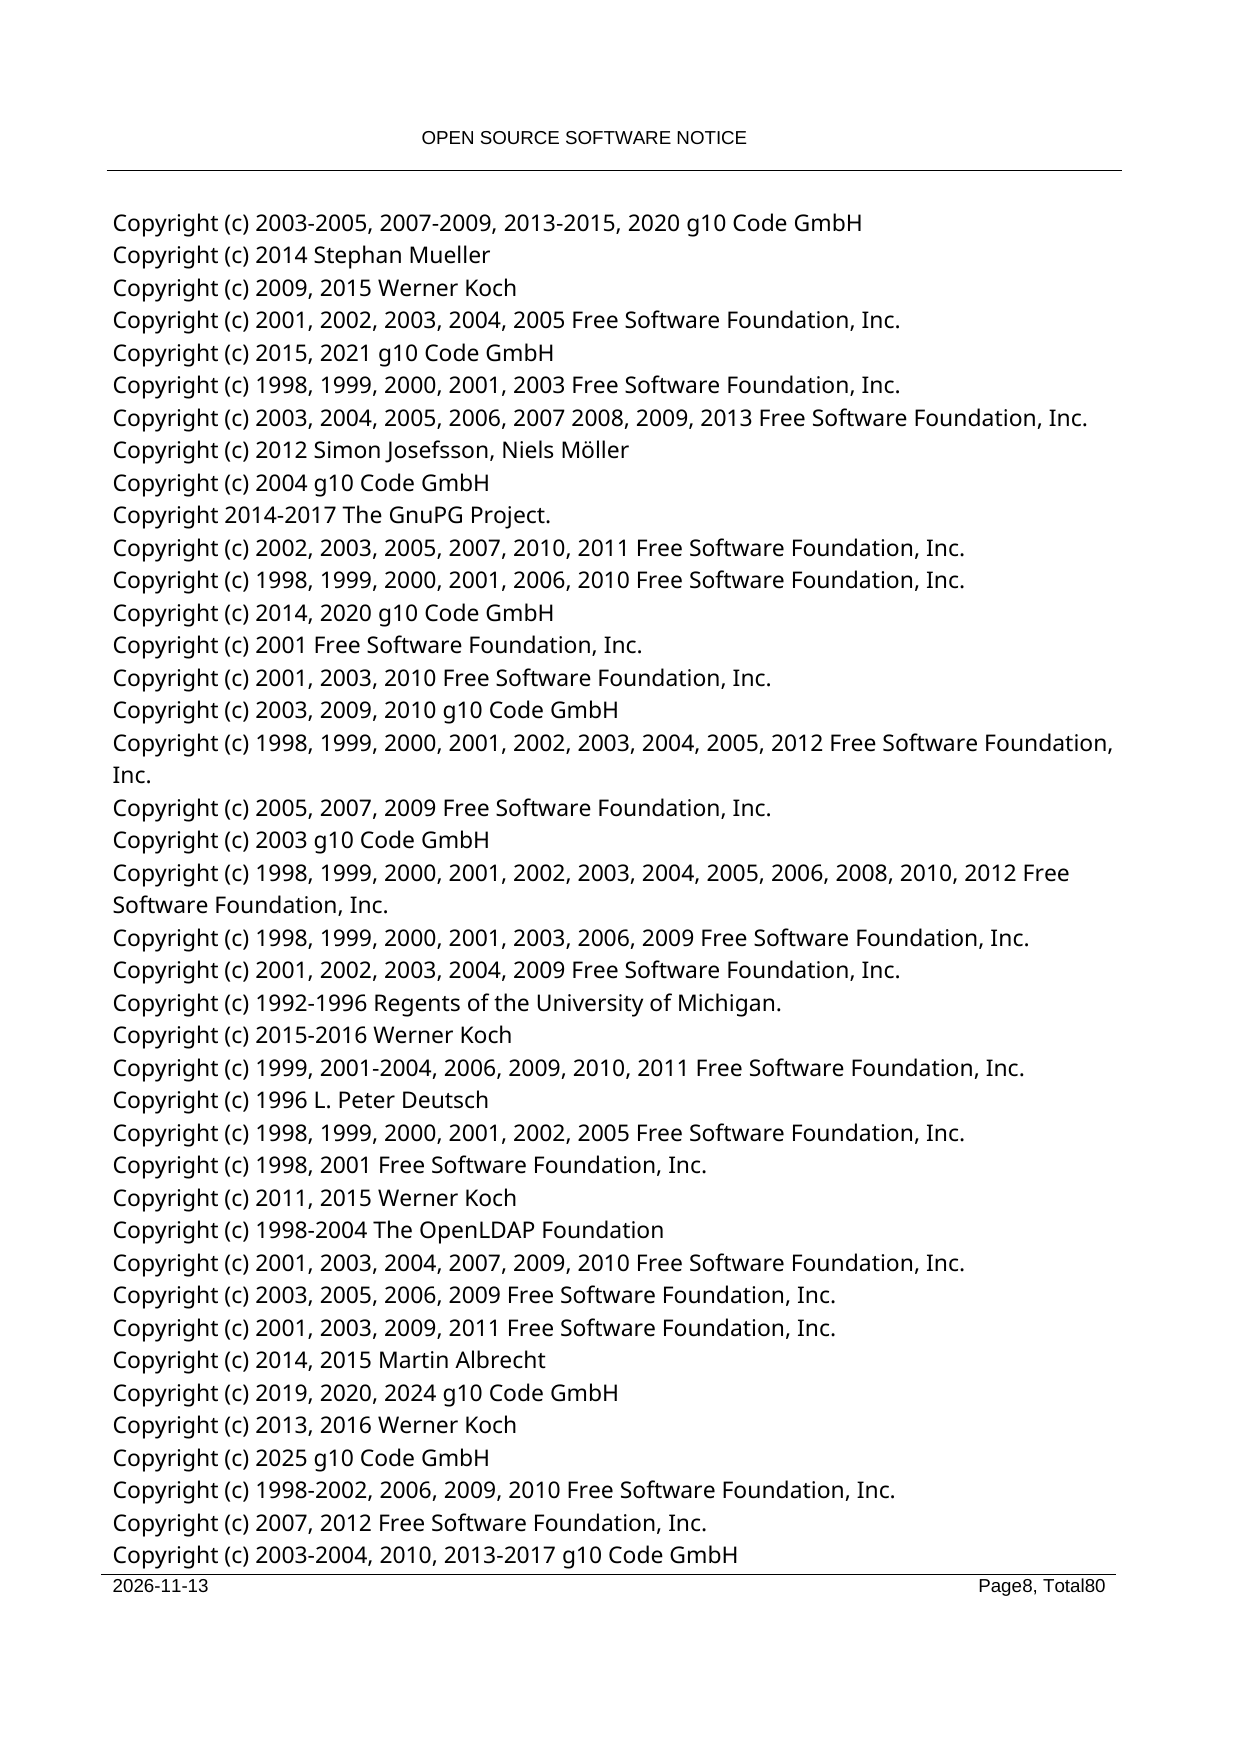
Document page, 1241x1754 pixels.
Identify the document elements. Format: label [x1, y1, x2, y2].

text [112, 206, 1128, 1571]
